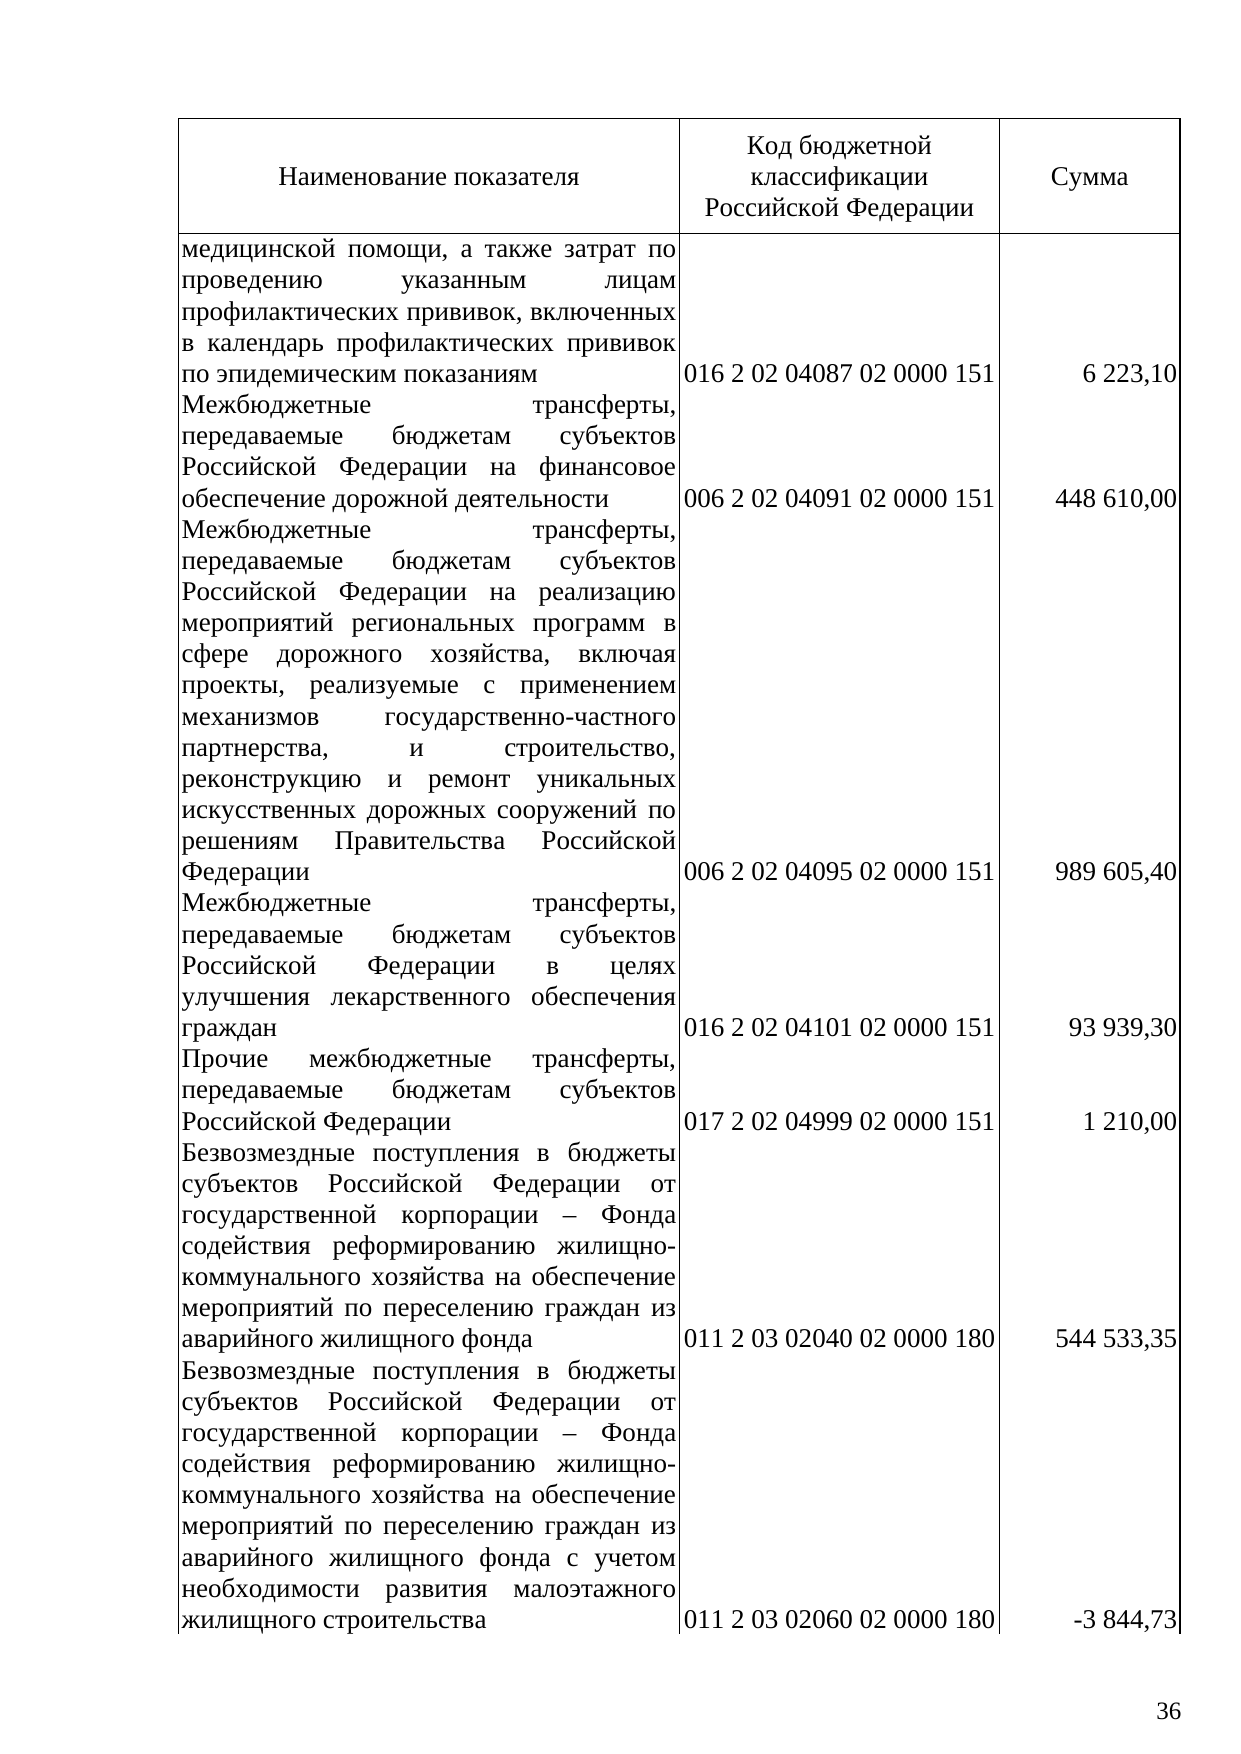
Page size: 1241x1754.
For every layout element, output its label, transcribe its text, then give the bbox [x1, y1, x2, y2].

table_cell Прочие межбюджетные трансферты, передаваемые бюджетам субъектов Российской Федерации [179, 1042, 679, 1136]
table_cell Межбюджетные трансферты, передаваемые бюджетам субъектов Российской Федерации на финансовое обеспечение дорожной деятельности [179, 388, 679, 513]
table_cell 017 2 02 04999 02 0000 151 [680, 1042, 999, 1136]
table_cell 011 2 03 02060 02 0000 180 [680, 1354, 999, 1634]
table_cell -3 844,73 [1000, 1354, 1179, 1634]
table_cell 93 939,30 [1000, 887, 1179, 1042]
table_cell 1 210,00 [1000, 1042, 1179, 1136]
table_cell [179, 234, 679, 388]
table_header Код бюджетной классификации Российской Федерации [680, 119, 999, 232]
table_cell 544 533,35 [1000, 1136, 1179, 1354]
table_cell Безвозмездные поступления в бюджеты субъектов Российской Федерации от государственной корпорации – Фонда содействия реформированию жилищно-коммунального хозяйства на обеспечение мероприятий по переселению граждан из аварийного жилищного фонда [179, 1136, 679, 1354]
table_cell 448 610,00 [1000, 388, 1179, 513]
table_cell 989 605,40 [1000, 513, 1179, 887]
table_cell 016 2 02 04087 02 0000 151 [680, 234, 999, 388]
table_header Сумма [1000, 119, 1179, 232]
table_cell 6 223,10 [1000, 234, 1179, 388]
table_cell Безвозмездные поступления в бюджеты субъектов Российской Федерации от государственной корпорации – Фонда содействия реформированию жилищно-коммунального хозяйства на обеспечение мероприятий по переселению граждан из аварийного жилищного фонда с учетом необходимости развития малоэтажного жилищного строительства [179, 1354, 679, 1634]
table_cell Межбюджетные трансферты, передаваемые бюджетам субъектов Российской Федерации на реализацию мероприятий региональных программ в сфере дорожного хозяйства, включая проекты, реализуемые с применением механизмов государственно-частного партнерства, и строительство, реконструкцию и ремонт уникальных искусственных дорожных сооружений по решениям Правительства Российской Федерации [179, 513, 679, 887]
table_cell Межбюджетные трансферты, передаваемые бюджетам субъектов Российской Федерации в целях улучшения лекарственного обеспечения граждан [179, 887, 679, 1042]
table_cell 011 2 03 02040 02 0000 180 [680, 1136, 999, 1354]
table_cell 006 2 02 04091 02 0000 151 [680, 388, 999, 513]
table_header Наименование показателя [179, 119, 679, 232]
table_cell 016 2 02 04101 02 0000 151 [680, 887, 999, 1042]
table_cell 006 2 02 04095 02 0000 151 [680, 513, 999, 887]
